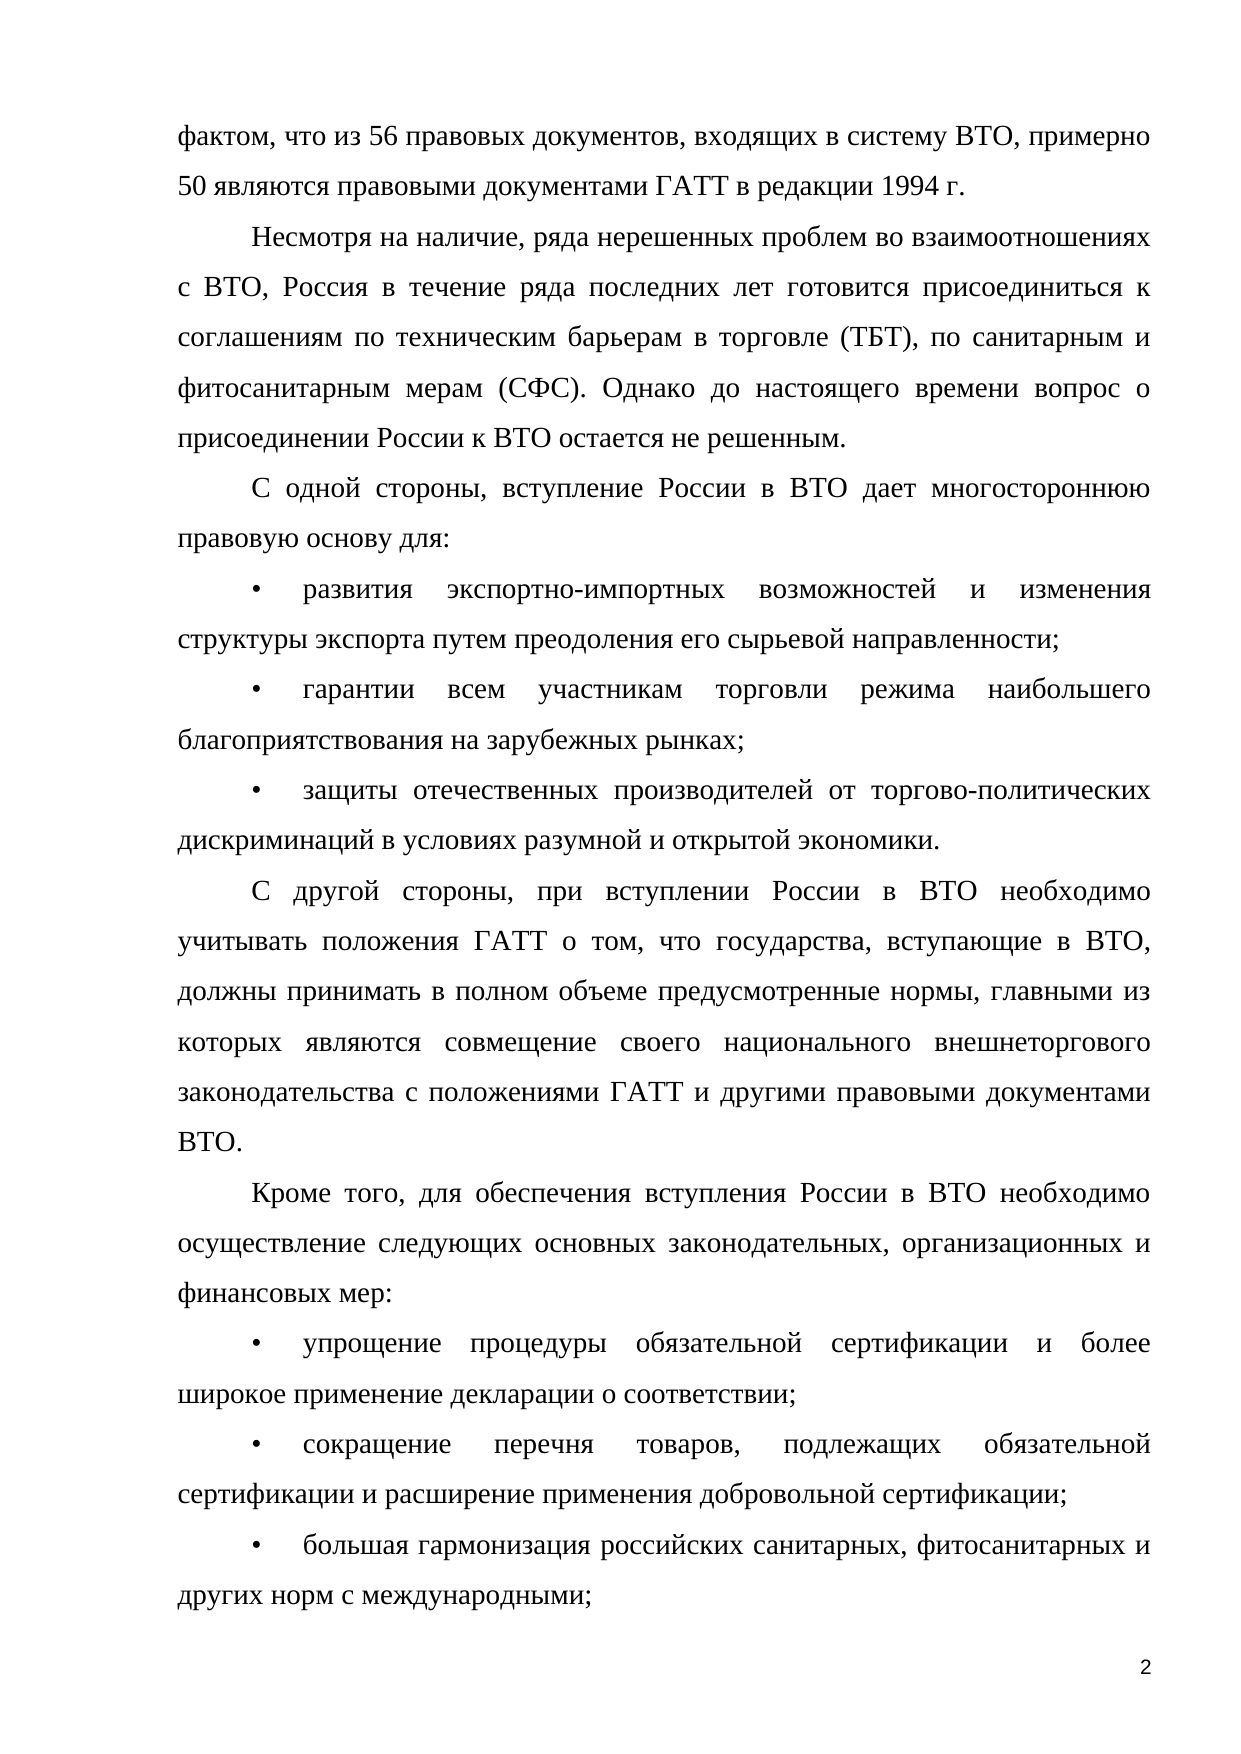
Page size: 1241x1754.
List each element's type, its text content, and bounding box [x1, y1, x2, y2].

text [177, 118, 1152, 202]
text С другой стороны, при вступлении России в ВТО необходимо учитывать положения ГАТТ о том, что государства, вступающие в ВТО, должны принимать в полном объеме предусмотренные нормы, главными из которых являются совмещение своего национального внешнеторгового законодательства с положениями ГАТТ и другими правовыми документами ВТО. [177, 873, 1152, 1158]
list большая гармонизация российских санитарных, фитосанитарных и других норм с международными; [177, 1527, 1152, 1611]
list сокращение перечня товаров, подлежащих обязательной сертификации и расширение применения добровольной сертификации; [177, 1426, 1152, 1510]
list упрощение процедуры обязательной сертификации и более широкое применение декларации о соответствии; [177, 1326, 1152, 1409]
list защиты отечественных производителей от торгово-политических дискриминаций в условиях разумной и открытой экономики. [177, 772, 1152, 856]
text Кроме того, для обеспечения вступления России в ВТО необходимо осуществление следующих основных законодательных, организационных и финансовых мер: [177, 1175, 1152, 1309]
list гарантии всем участникам торговли режима наибольшего благоприятствования на зарубежных рынках; [177, 672, 1152, 755]
list развития экспортно-импортных возможностей и изменения структуры экспорта путем преодоления его сырьевой направленности; [177, 571, 1152, 655]
text С одной стороны, вступление России в ВТО дает многостороннюю правовую основу для: [177, 470, 1152, 554]
text Несмотря на наличие, ряда нерешенных проблем во взаимоотношениях с ВТО, Россия в течение ряда последних лет готовится присоединиться к соглашениям по техническим барьерам в торговле (ТБТ), по санитарным и фитосанитарным мерам (СФС). Однако до настоящего времени вопрос о присоединении России к ВТО остается не решенным. [177, 219, 1152, 453]
